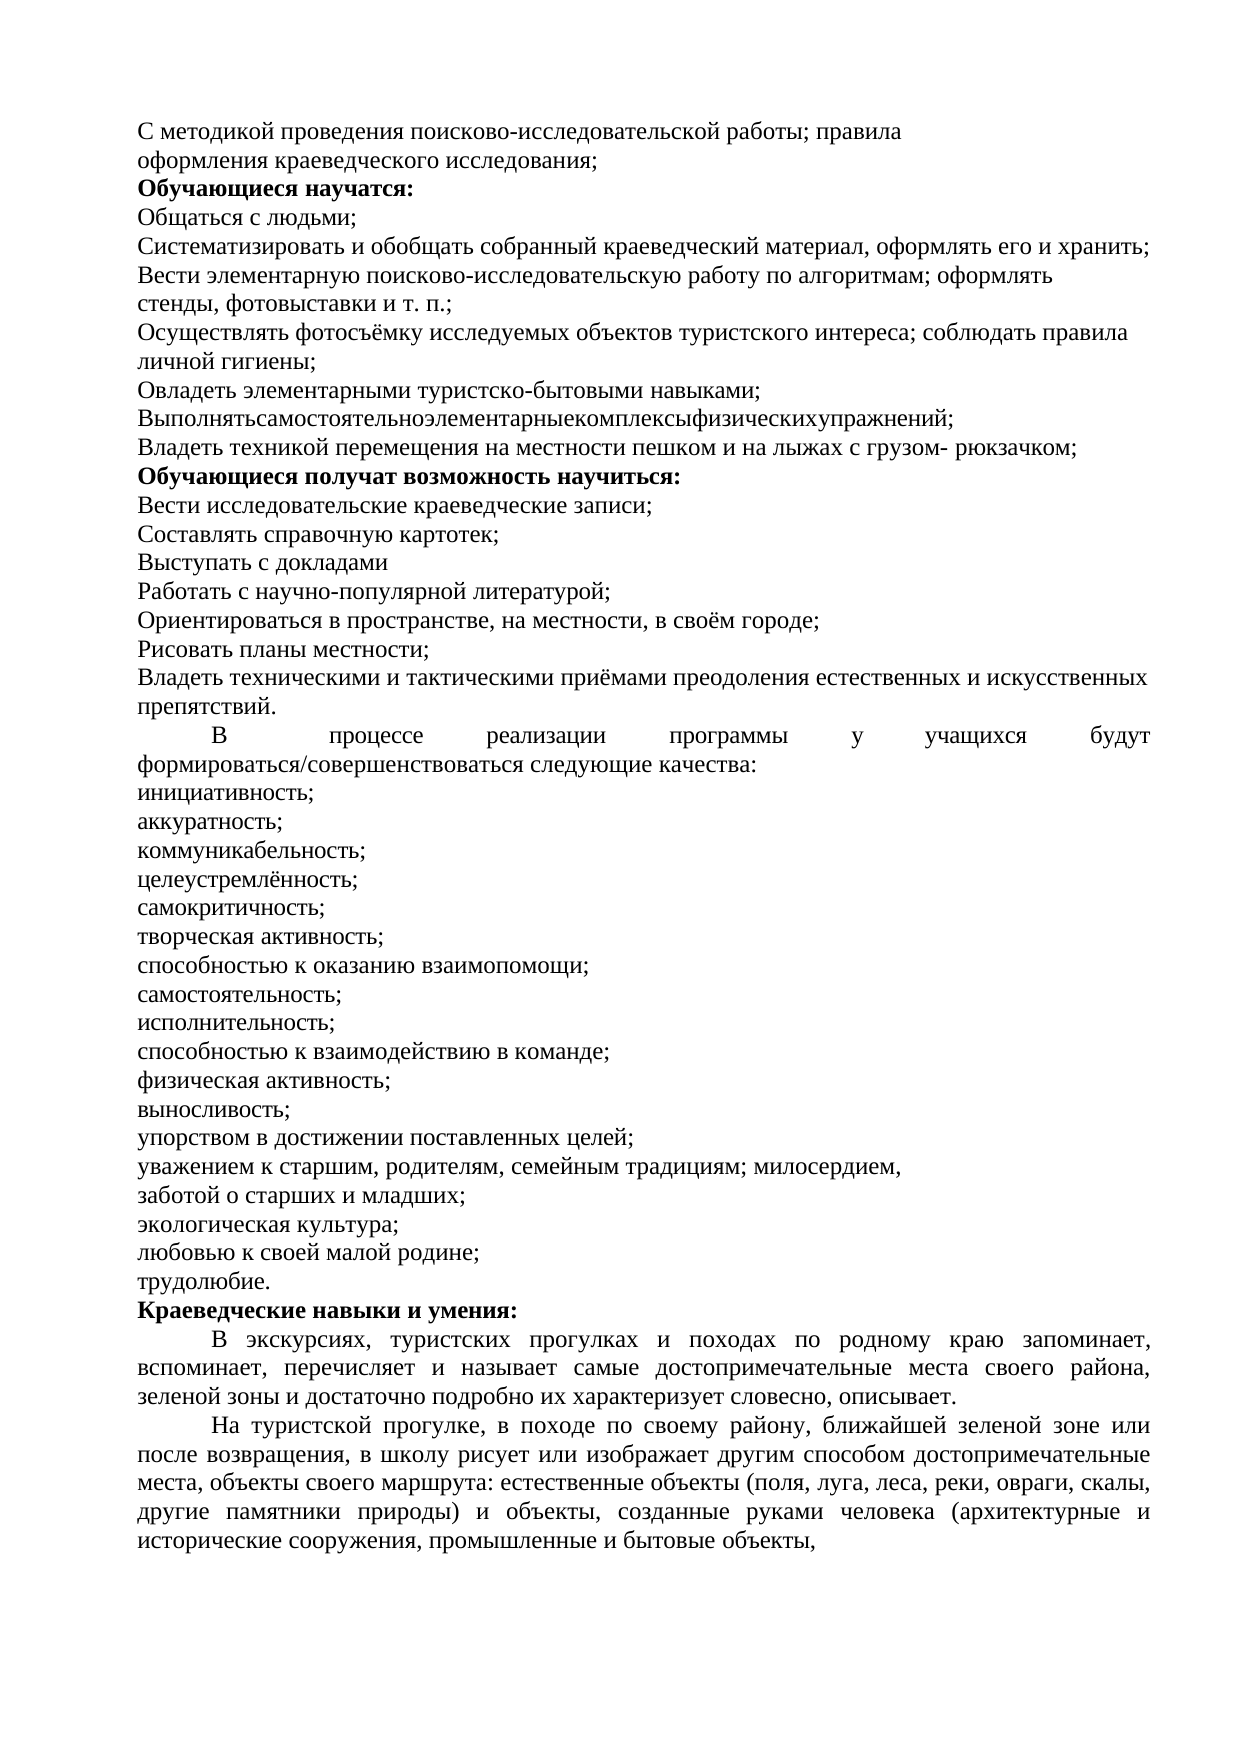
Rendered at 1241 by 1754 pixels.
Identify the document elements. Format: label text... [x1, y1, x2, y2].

text исполнительность; [137, 1007, 658, 1036]
text экологическая культура; [137, 1209, 609, 1237]
text Рисовать планы местности; [137, 634, 984, 662]
text Овладеть элементарными туристско-бытовыми навыками; [137, 375, 1215, 403]
text Выступать с докладами [137, 547, 1215, 576]
text В процессе реализации программы у учащихся будут формироваться/совершенствоваться следующие качества: [137, 720, 1151, 777]
text Работать с научно-популярной литературой; [137, 576, 1215, 605]
text аккуратность; [137, 806, 1151, 835]
text уважением к старшим, родителям, семейным традициям; милосердием, заботой о старших и младших; [137, 1151, 984, 1209]
text С методикой проведения поисково-исследовательской работы; правила оформления краеведческого исследования; [137, 116, 984, 173]
text любовью к своей малой родине; трудолюбие. [137, 1237, 609, 1295]
text Обучающиеся получат возможность научиться: [137, 461, 1215, 490]
subtitle Краеведческие навыки и умения: [137, 1295, 1215, 1324]
text Обучающиеся научатся: [137, 173, 1215, 202]
text Вести исследовательские краеведческие записи; [137, 490, 841, 519]
text способностью к оказанию взаимопомощи; самостоятельность; [137, 950, 658, 1007]
text Владеть техникой перемещения на местности пешком и на лыжах с грузом- рюкзачком; [137, 432, 1215, 461]
text инициативность; [137, 777, 1151, 806]
text целеустремлённость; [137, 864, 658, 892]
text Систематизировать и обобщать собранный краеведческий материал, оформлять его и хранить; [137, 231, 1152, 260]
text способностью к взаимодействию в команде; физическая активность; [137, 1036, 658, 1094]
text Выполнятьсамостоятельноэлементарныекомплексыфизическихупражнений; [137, 403, 1215, 432]
text На туристской прогулке, в походе по своему району, ближайшей зеленой зоне или после возвращения, в школу рисует или изображает другим способом достопримечательные места, объекты своего маршрута: естественные объекты (поля, луга, леса, реки, овраги, скалы, другие памятники природы) и объекты, созданные руками человека (архитектурные и исторические сооружения, промышленные и бытовые объекты, [137, 1410, 1152, 1554]
text выносливость; [137, 1094, 658, 1122]
text Общаться с людьми; [137, 202, 1215, 231]
text самокритичность; [137, 892, 658, 921]
text Осуществлять фотосъёмку исследуемых объектов туристского интереса; соблюдать правила личной гигиены; [137, 317, 1132, 375]
text творческая активность; [137, 921, 658, 950]
text коммуникабельность; [137, 835, 658, 864]
text Составлять справочную картотек; [137, 519, 841, 547]
text Ориентироваться в пространстве, на местности, в своём городе; [137, 605, 984, 634]
text В экскурсиях, туристских прогулках и походах по родному краю запоминает, вспоминает, перечисляет и называет самые достопримечательные места своего района, зеленой зоны и достаточно подробно их характеризует словесно, описывает. [137, 1324, 1151, 1410]
text Владеть техническими и тактическими приёмами преодоления естественных и искусственных препятствий. [137, 662, 1215, 720]
text Вести элементарную поисково-исследовательскую работу по алгоритмам; оформлять стенды, фотовыставки и т. п.; [137, 260, 1132, 317]
text упорством в достижении поставленных целей; [137, 1122, 1215, 1151]
